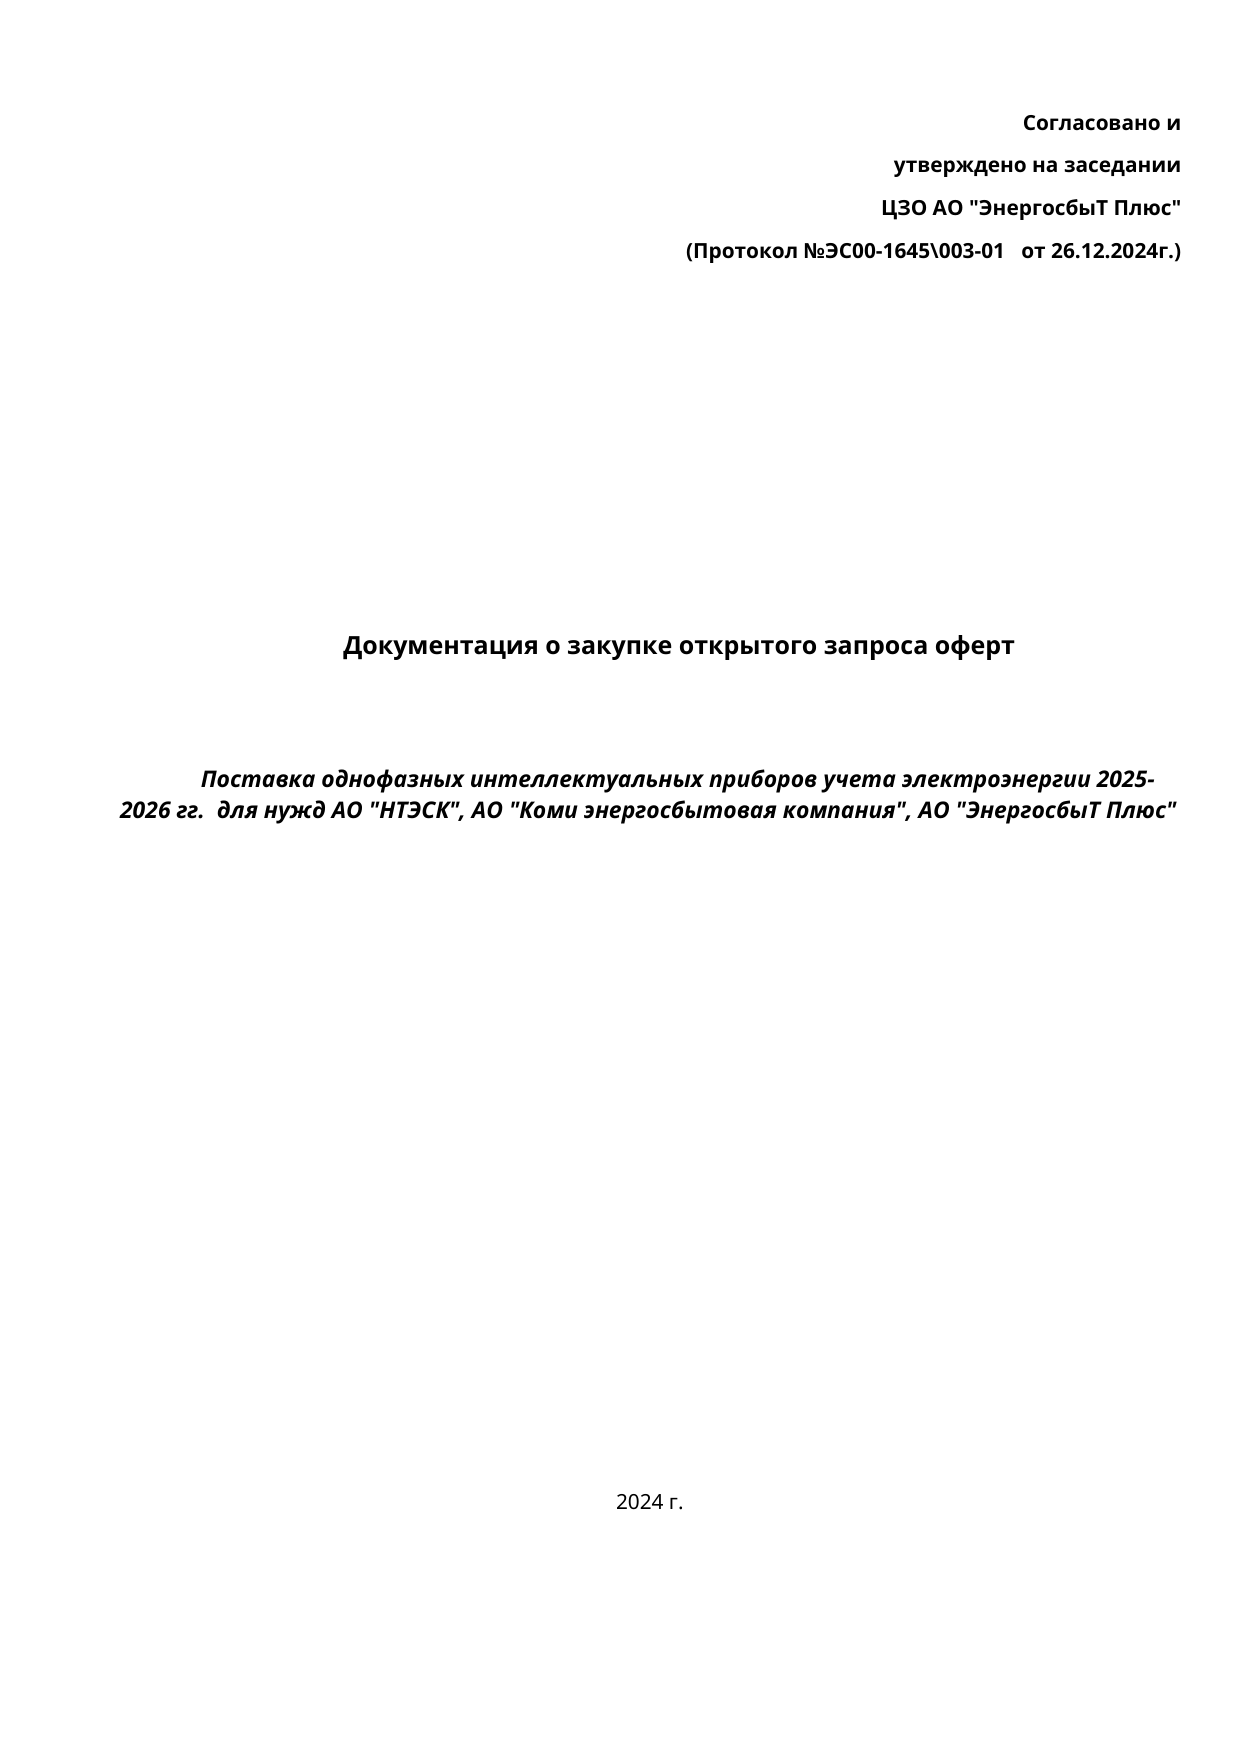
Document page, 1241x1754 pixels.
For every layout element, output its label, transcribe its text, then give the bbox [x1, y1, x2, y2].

text Согласовано и [474, 108, 1181, 136]
text ЦЗО АО "ЭнергосбыТ Плюс" (Протокол №ЭС00-1645\003-01 от 26.12.2024г.) [474, 193, 1181, 264]
text Документация о закупке открытого запроса оферт [118, 627, 1181, 662]
text 2024 г. [118, 1487, 1181, 1516]
text Поставка однофазных интеллектуальных приборов учета электроэнергии 2025-2026 гг. для нужд АО "НТЭСК", АО "Коми энергосбытовая компания", АО "ЭнергосбыТ Плюс" [118, 763, 1181, 825]
text утверждено на заседании [474, 151, 1181, 179]
